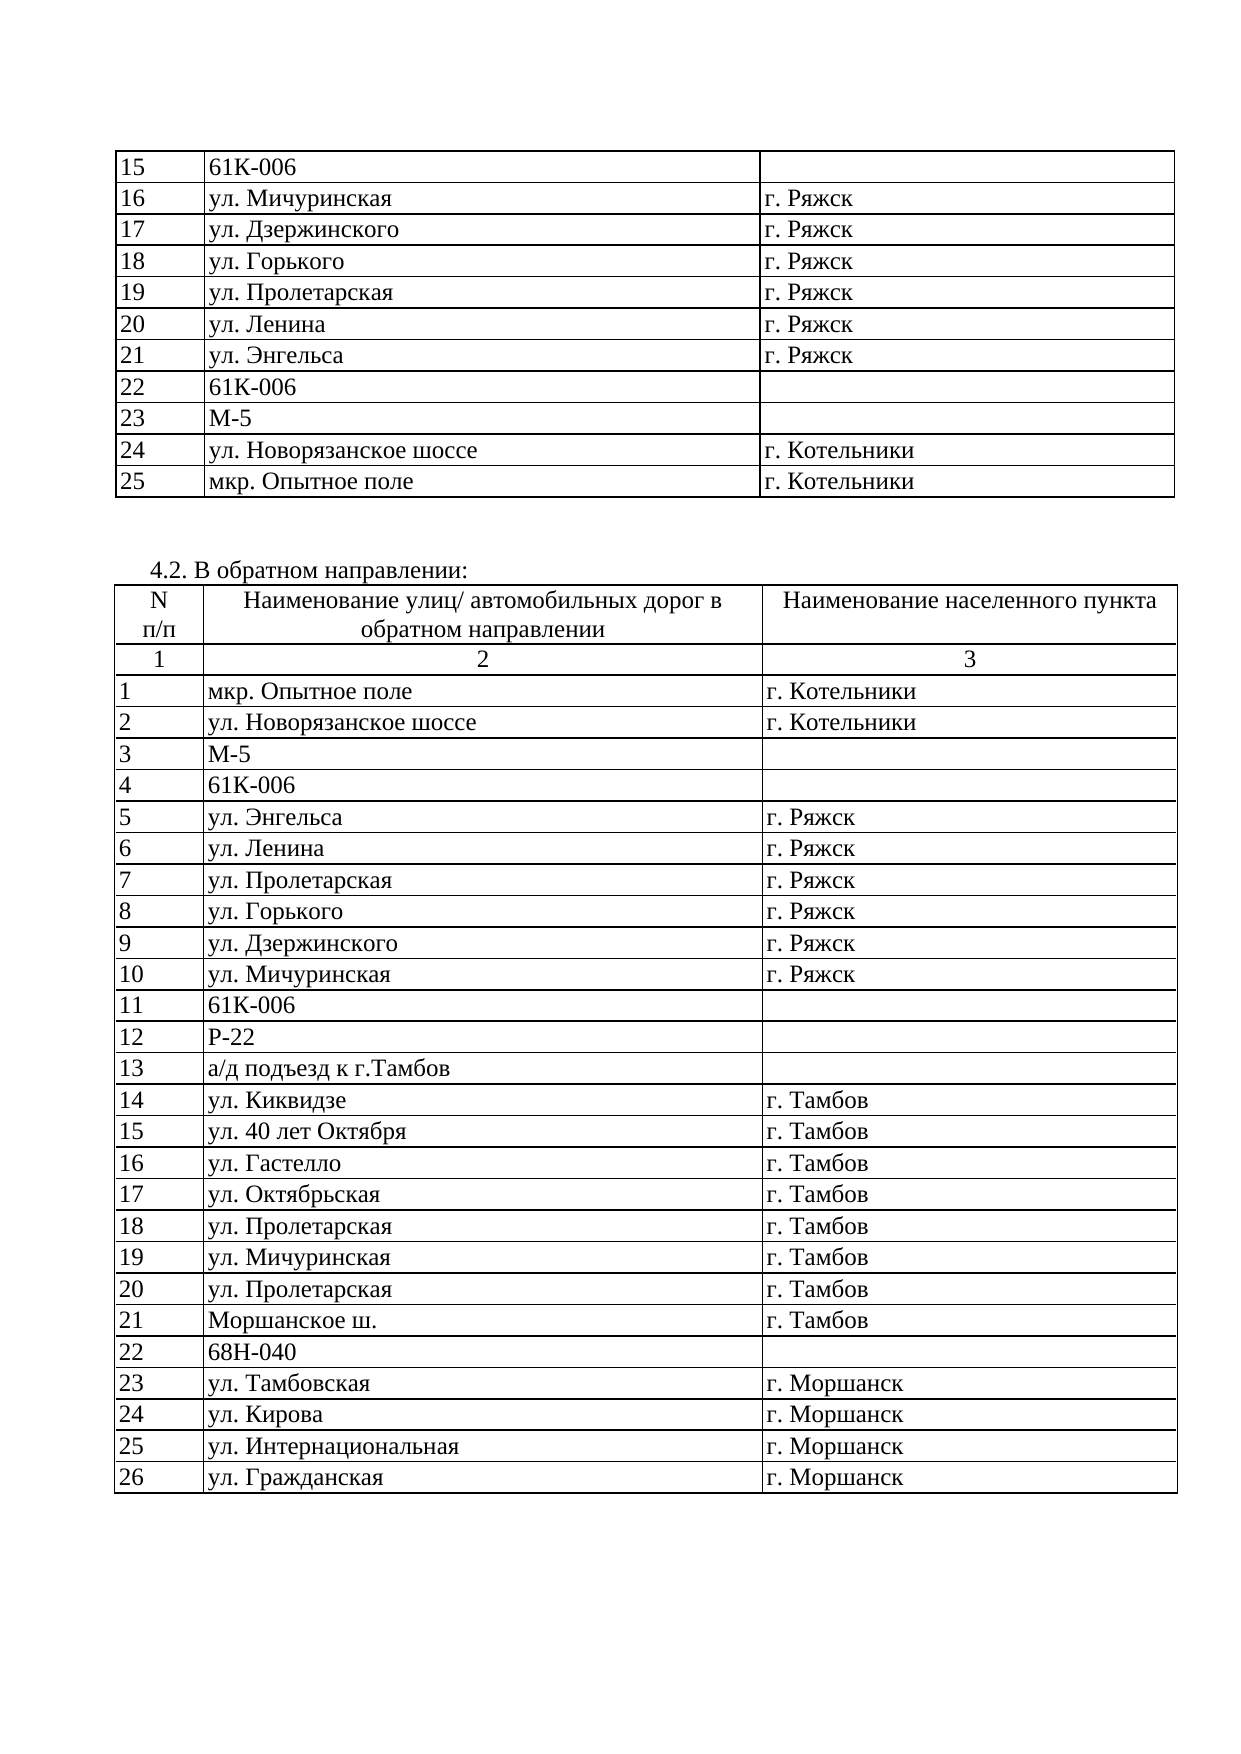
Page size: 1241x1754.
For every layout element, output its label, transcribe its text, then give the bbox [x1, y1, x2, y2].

table_cell 2 [115, 707, 203, 737]
table_cell 23 [115, 1368, 203, 1398]
table_cell ул. Новорязанское шоссе [205, 435, 759, 464]
table_cell г. Ряжск [761, 246, 1174, 276]
table_cell 20 [115, 1273, 203, 1303]
table_cell ул. Пролетарская [204, 1274, 762, 1303]
table_cell ул. Гастелло [204, 1148, 762, 1178]
table_cell г. Моршанск [763, 1366, 1177, 1398]
table_cell ул. Пролетарская [204, 865, 762, 894]
table_cell 1 [115, 644, 203, 674]
table_cell 3 [763, 643, 1177, 674]
table_cell ул. Новорязанское шоссе [204, 707, 762, 737]
table_cell г. Тамбов [763, 1241, 1177, 1272]
table_cell г. Тамбов [763, 1209, 1177, 1241]
table_cell Моршанское ш. [204, 1305, 762, 1335]
table_cell 17 [115, 1179, 203, 1209]
table_cell 2 [204, 645, 762, 674]
table_cell 3 [115, 738, 203, 769]
table_cell ул. Мичуринская [204, 959, 762, 989]
table_cell 22 [117, 372, 204, 402]
table_cell г. Моршанск [763, 1429, 1177, 1461]
table_cell 18 [115, 1210, 203, 1241]
table_cell ул. Киквидзе [204, 1085, 762, 1115]
table_cell г. Тамбов [763, 1304, 1177, 1335]
table_cell 7 [115, 864, 203, 894]
table_cell ул. Пролетарская [204, 1211, 762, 1241]
table_cell г. Ряжск [763, 926, 1177, 957]
table_cell г. Тамбов [763, 1272, 1177, 1303]
table_cell [763, 769, 1177, 800]
table_cell г. Ряжск [763, 895, 1177, 926]
table_cell 15 [115, 1116, 203, 1146]
table_cell г. Ряжск [763, 832, 1177, 863]
table_cell г. Моршанск [763, 1461, 1177, 1492]
table_cell мкр. Опытное поле [205, 466, 759, 496]
table_cell 25 [117, 466, 204, 496]
table_cell ул. Ленина [205, 309, 759, 339]
table_cell ул. Пролетарская [205, 277, 759, 307]
table_cell г. Ряжск [761, 277, 1174, 307]
table_cell ул. Дзержинского [205, 215, 759, 244]
table_cell 61К-006 [204, 770, 762, 800]
table_cell 17 [117, 215, 204, 244]
table_cell г. Ряжск [763, 800, 1177, 832]
table_cell ул. Мичуринская [205, 183, 759, 213]
table_cell 14 [115, 1084, 203, 1115]
table_cell 22 [115, 1336, 203, 1366]
table_cell г. Тамбов [763, 1115, 1177, 1146]
table_cell ул. Гражданская [204, 1462, 762, 1492]
table_cell г. Тамбов [763, 1146, 1177, 1178]
table_cell [761, 152, 1174, 181]
table_cell 18 [117, 246, 204, 276]
table_cell ул. Горького [204, 896, 762, 926]
table_cell 16 [115, 1147, 203, 1178]
table_cell 61К-006 [204, 991, 762, 1020]
table_cell 19 [117, 277, 204, 307]
table_cell 21 [115, 1305, 203, 1335]
table_cell [763, 1335, 1177, 1366]
table_cell М-5 [205, 403, 759, 433]
table_header Наименование населенного пункта [763, 586, 1177, 643]
table_cell 19 [115, 1242, 203, 1272]
table_cell 61К-006 [205, 372, 759, 402]
table_header N п/п [115, 586, 203, 643]
table_cell ул. Кирова [204, 1400, 762, 1429]
table_cell [761, 403, 1174, 433]
table_cell г. Ряжск [761, 309, 1174, 339]
table_cell М-5 [204, 739, 762, 769]
table_cell 20 [117, 309, 204, 339]
table_cell 25 [115, 1430, 203, 1461]
table_cell ул. Тамбовская [204, 1368, 762, 1398]
text 4.2. В обратном направлении: [150, 555, 1090, 584]
table_cell 9 [115, 927, 203, 957]
table_cell 16 [117, 183, 204, 213]
table_cell г. Котельники [761, 435, 1174, 464]
table_header Наименование улиц/ автомобильных дорог в обратном направлении [204, 586, 762, 643]
table_cell 23 [117, 403, 204, 433]
table_cell 61К-006 [205, 152, 759, 181]
table_cell 24 [115, 1399, 203, 1429]
table_cell а/д подъезд к г.Тамбов [204, 1053, 762, 1083]
table_cell 6 [115, 833, 203, 863]
table_cell ул. Энгельса [204, 802, 762, 832]
table_cell 12 [115, 1021, 203, 1052]
table_cell 10 [115, 959, 203, 989]
table_cell 68Н-040 [204, 1337, 762, 1366]
table_cell 4 [115, 770, 203, 800]
table_cell 15 [117, 152, 204, 181]
table_cell ул. 40 лет Октября [204, 1116, 762, 1146]
table_cell [763, 737, 1177, 769]
table_cell Р-22 [204, 1022, 762, 1052]
table_cell г. Тамбов [763, 1083, 1177, 1115]
table_cell 26 [115, 1462, 203, 1492]
table_cell г. Котельники [761, 466, 1174, 496]
table_cell ул. Дзержинского [204, 928, 762, 957]
table_cell 21 [117, 340, 204, 370]
table_cell 8 [115, 896, 203, 926]
table_cell г. Котельники [763, 706, 1177, 737]
table_cell г. Котельники [763, 674, 1177, 706]
table_cell [763, 1052, 1177, 1083]
table_cell г. Ряжск [761, 183, 1174, 213]
table_cell мкр. Опытное поле [204, 676, 762, 706]
table_cell 24 [117, 435, 204, 464]
table_cell г. Ряжск [763, 863, 1177, 894]
table_cell ул. Октябрьская [204, 1179, 762, 1209]
table_cell ул. Энгельса [205, 340, 759, 370]
table_cell 11 [115, 990, 203, 1020]
table_cell ул. Горького [205, 246, 759, 276]
table_cell 5 [115, 801, 203, 832]
table_cell ул. Ленина [204, 833, 762, 863]
table_cell ул. Мичуринская [204, 1242, 762, 1272]
table_cell [761, 372, 1174, 402]
table_cell г. Ряжск [763, 958, 1177, 989]
table_cell г. Моршанск [763, 1398, 1177, 1429]
table_cell [763, 989, 1177, 1020]
table_cell [763, 1020, 1177, 1052]
table_cell г. Ряжск [761, 340, 1174, 370]
table_cell 1 [115, 675, 203, 706]
table_cell 13 [115, 1053, 203, 1083]
table_cell г. Ряжск [761, 215, 1174, 244]
table_cell г. Тамбов [763, 1178, 1177, 1209]
table_cell ул. Интернациональная [204, 1431, 762, 1461]
